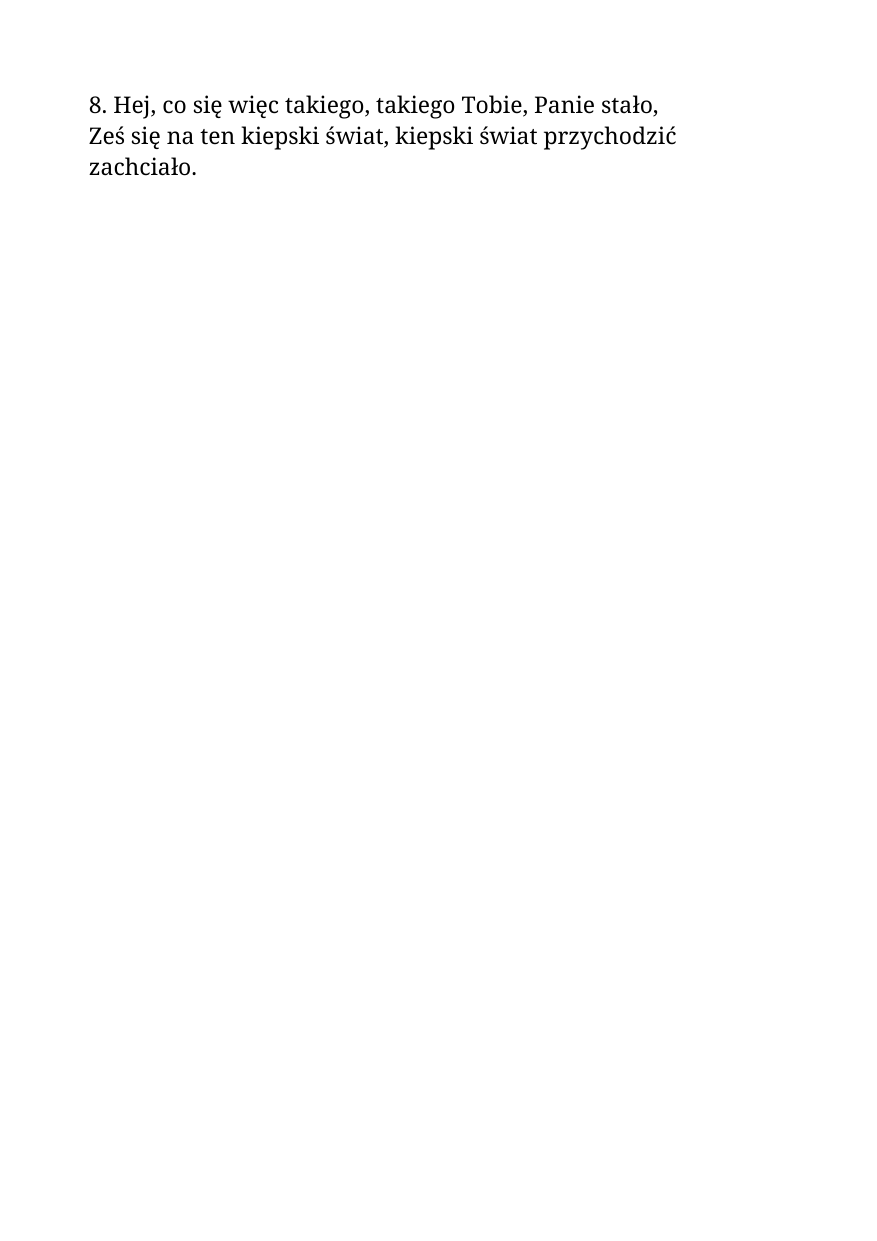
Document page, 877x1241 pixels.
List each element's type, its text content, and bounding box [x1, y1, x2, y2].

text 8. Hej, co się więc takiego, takiego Tobie, Panie stało, Ześ się na ten kiepski świat, kiepski świat przychodzić zachciało. [89, 89, 788, 182]
